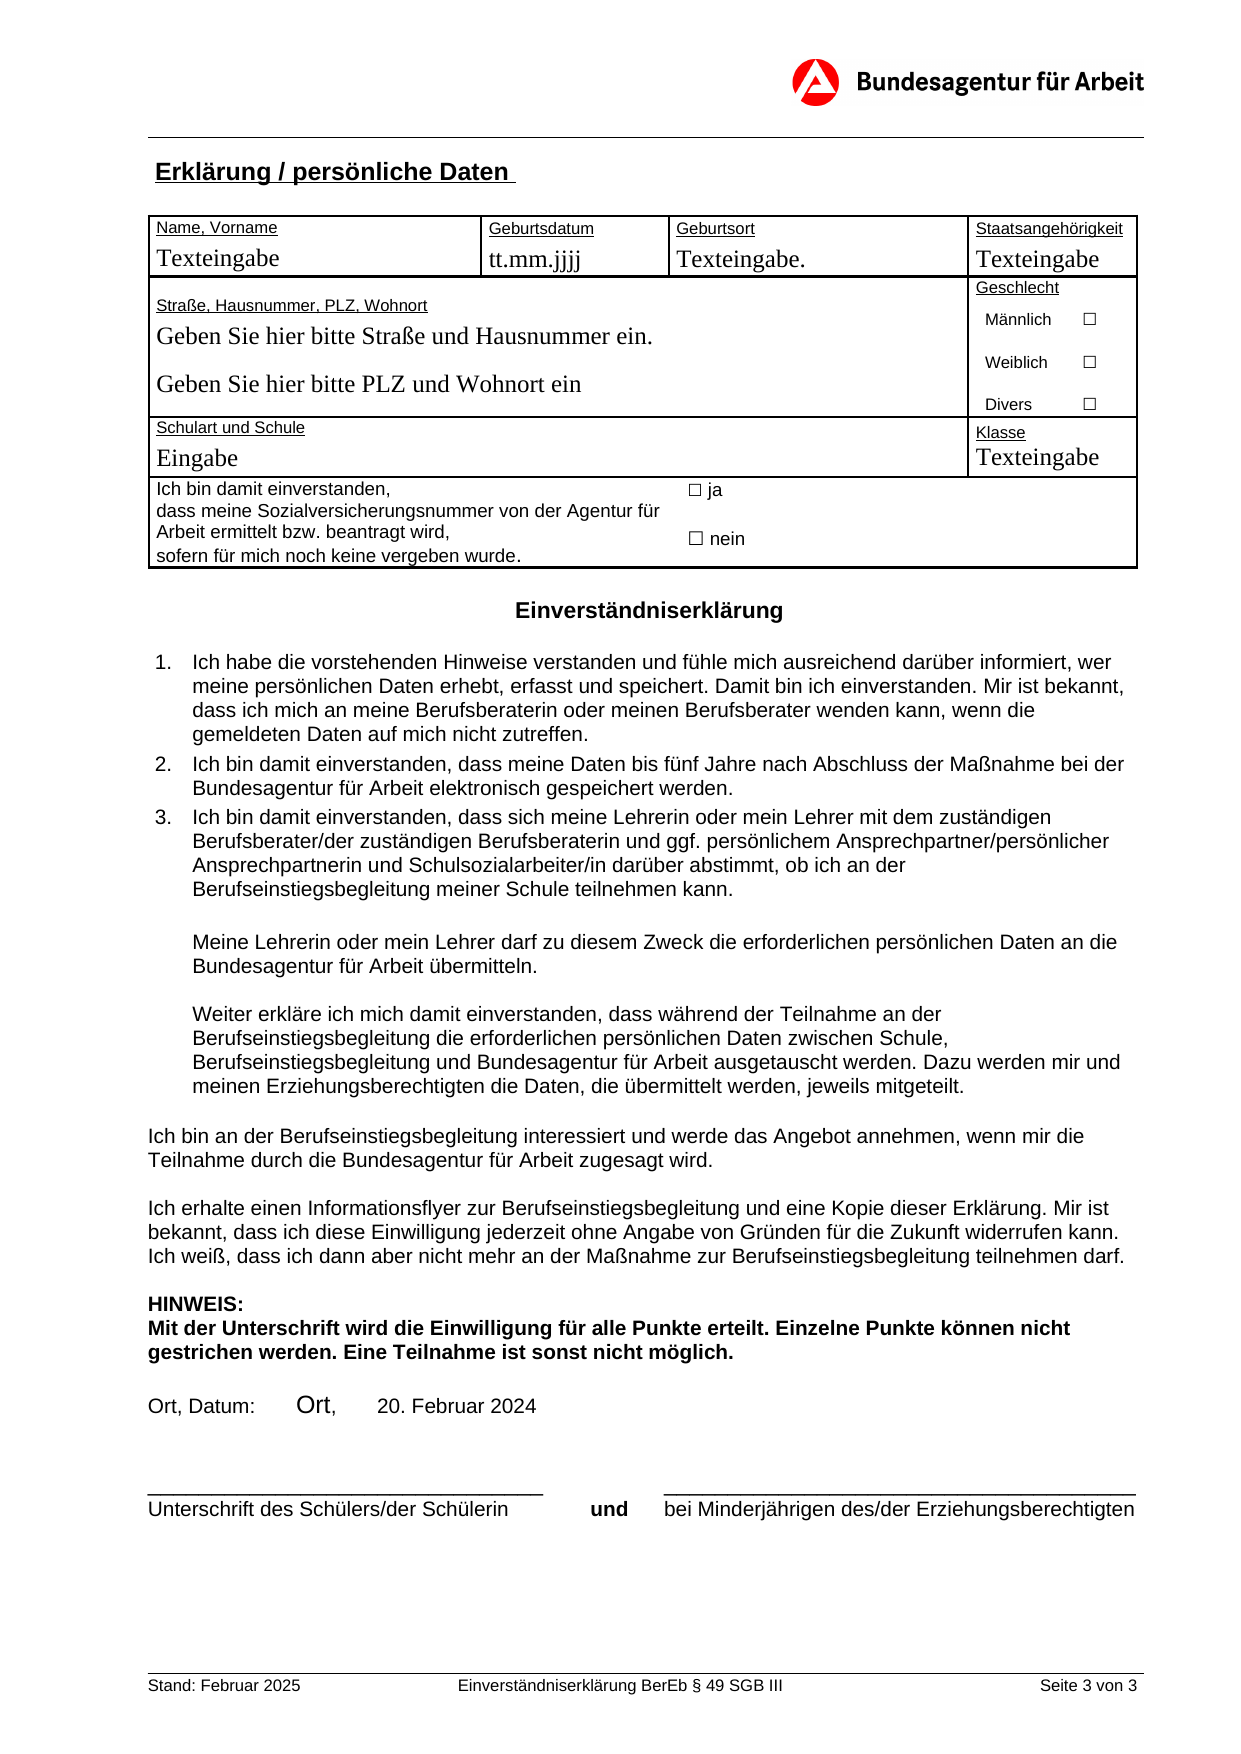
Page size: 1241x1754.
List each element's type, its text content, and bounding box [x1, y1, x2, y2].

text Ich bin an der Berufseinstiegsbegleitung interessiert und werde das Angebot annehmen, wenn mir die Teilnahme durch die Bundesagentur für Arbeit zugesagt wird. [148, 1124, 1144, 1172]
text Unterschrift des Schülers/der Schülerin und bei Minderjährigen des/der Erziehungsberechtigten [148, 1497, 1144, 1521]
list Ich bin damit einverstanden, dass sich meine Lehrerin oder mein Lehrer mit dem zuständigen Berufsberater/der zuständigen Berufsberaterin und ggf. persönlichem Ansprechpartner/persönlicher Ansprechpartnerin und Schulsozialarbeiter/in darüber abstimmt, ob ich an der Berufseinstiegsbegleitung meiner Schule teilnehmen kann. [154, 805, 1144, 901]
text Ort, Datum: , [148, 1390, 1144, 1419]
text _______________________________ _____________________________________ [148, 1470, 1144, 1497]
table_cell Männlich [969, 305, 1136, 349]
table_cell Schulart und Schule [150, 418, 967, 476]
table_header Geburtsdatum [482, 217, 668, 275]
text HINWEIS: [148, 1292, 1144, 1316]
text Meine Lehrerin oder mein Lehrer darf zu diesem Zweck die erforderlichen persönlichen Daten an die Bundesagentur für Arbeit übermitteln. [192, 930, 1144, 978]
picture [791, 59, 1144, 106]
table_header Name, Vorname [150, 217, 480, 275]
table_cell ja nein [680, 478, 1136, 566]
list Ich habe die vorstehenden Hinweise verstanden und fühle mich ausreichend darüber informiert, wer meine persönlichen Daten erhebt, erfasst und speichert. Damit bin ich einverstanden. Mir ist bekannt, dass ich mich an meine Berufsberaterin oder meinen Berufsberater wenden kann, wenn die gemeldeten Daten auf mich nicht zutreffen. [154, 650, 1144, 746]
table_cell Ich bin damit einverstanden, dass meine Sozialversicherungsnummer von der Agentur für Arbeit ermittelt bzw. beantragt wird, sofern für mich noch keine vergeben wurde. [150, 478, 680, 566]
table_header Staatsangehörigkeit [969, 217, 1136, 275]
table_cell Straße, Hausnummer, PLZ, Wohnort [150, 278, 967, 416]
text Mit der Unterschrift wird die Einwilligung für alle Punkte erteilt. Einzelne Punkte können nicht gestrichen werden. Eine Teilnahme ist sonst nicht möglich. [148, 1316, 1144, 1364]
text Erklärung / persönliche Daten [148, 157, 1144, 186]
text Ich erhalte einen Informationsflyer zur Berufseinstiegsbegleitung und eine Kopie dieser Erklärung. Mir ist bekannt, dass ich diese Einwilligung jederzeit ohne Angabe von Gründen für die Zukunft widerrufen kann. Ich weiß, dass ich dann aber nicht mehr an der Maßnahme zur Berufseinstiegsbegleitung teilnehmen darf. [148, 1196, 1144, 1268]
table_cell Klasse [969, 418, 1136, 476]
text Einverständniserklärung [154, 597, 1144, 624]
list Ich bin damit einverstanden, dass meine Daten bis fünf Jahre nach Abschluss der Maßnahme bei der Bundesagentur für Arbeit elektronisch gespeichert werden. [154, 751, 1144, 799]
text Weiter erkläre ich mich damit einverstanden, dass während der Teilnahme an der Berufseinstiegsbegleitung die erforderlichen persönlichen Daten zwischen Schule, Berufseinstiegsbegleitung und Bundesagentur für Arbeit ausgetauscht werden. Dazu werden mir und meinen Erziehungsberechtigten die Daten, die übermittelt werden, jeweils mitgeteilt. [192, 1002, 1144, 1098]
table_cell Geschlecht [969, 278, 1136, 305]
table_cell Weiblich Divers [969, 349, 1136, 416]
table_header Geburtsort [670, 217, 967, 275]
